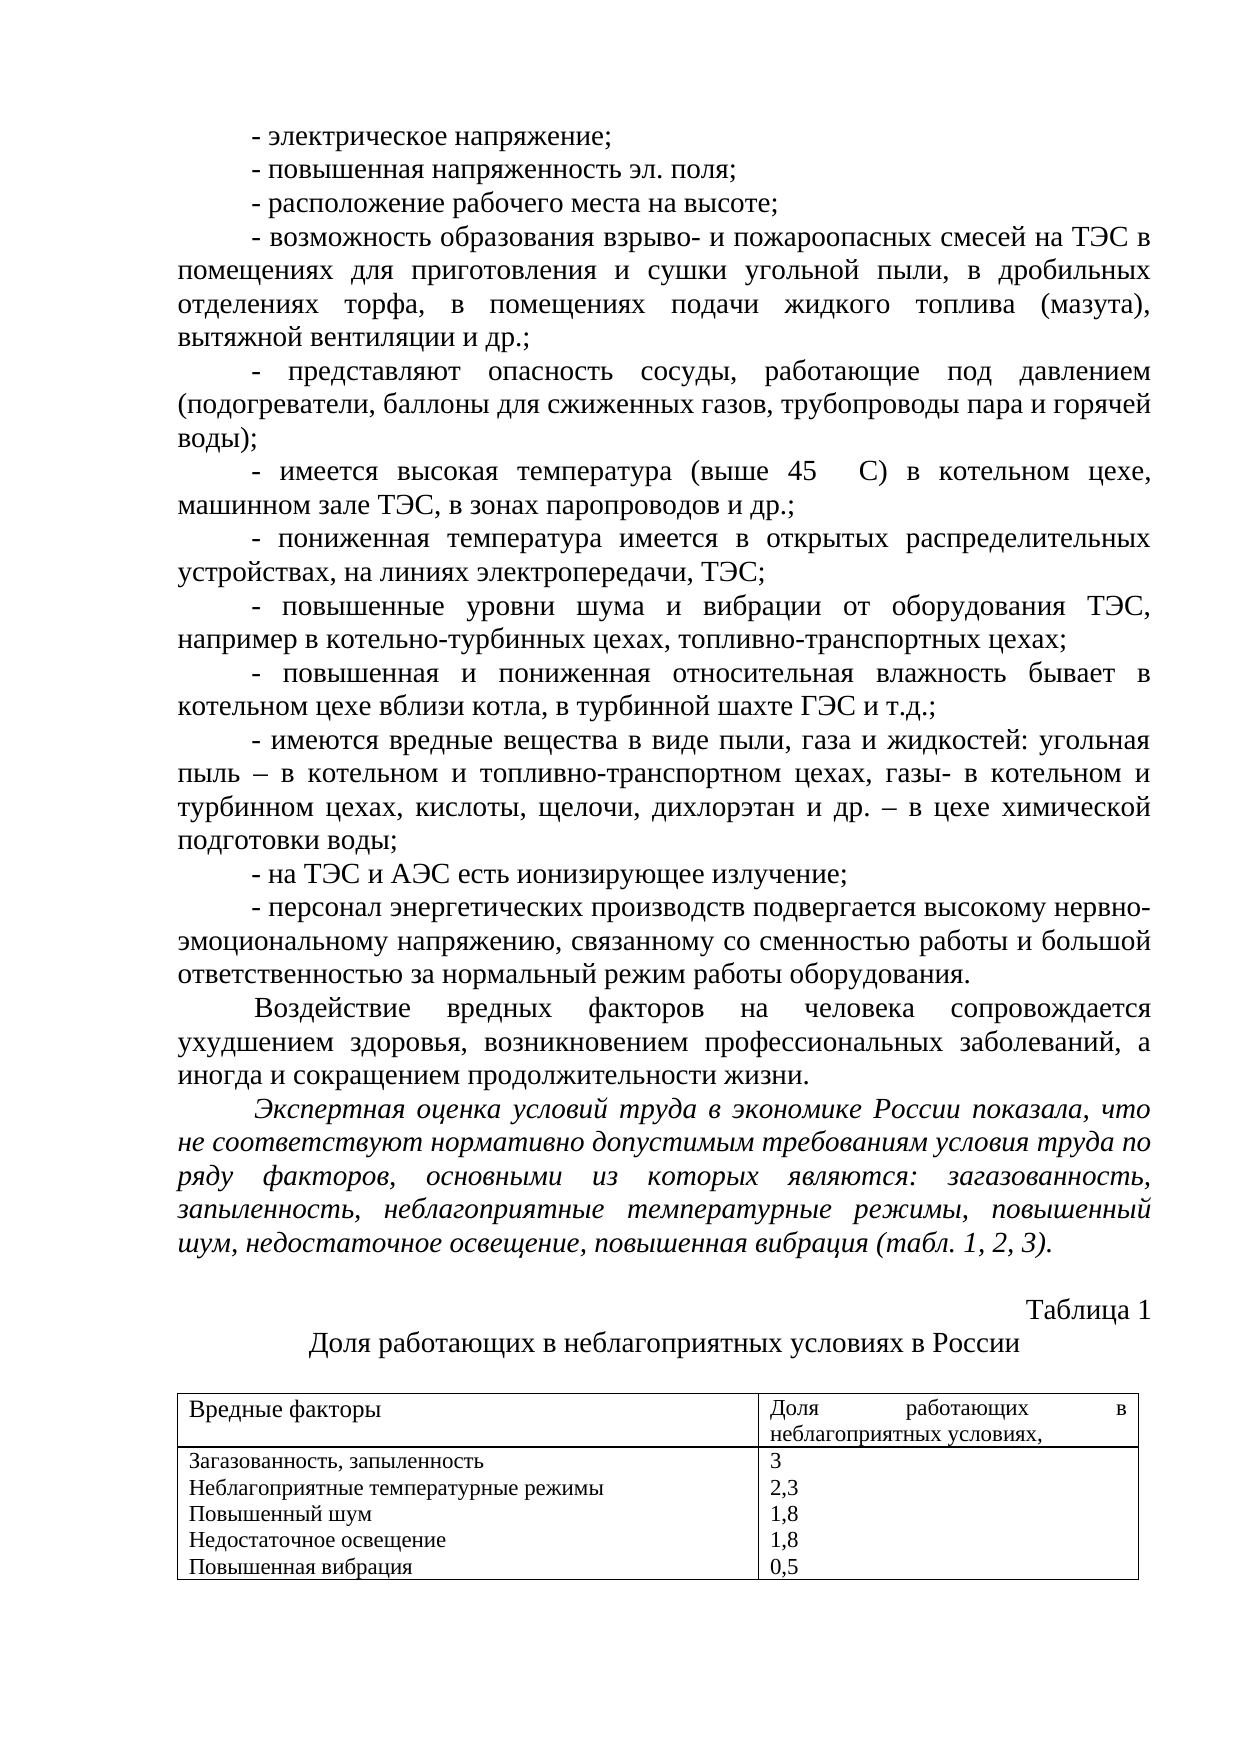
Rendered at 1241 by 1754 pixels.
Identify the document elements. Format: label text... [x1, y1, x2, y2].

text - имеется высокая температура (выше 45 С) в котельном цехе, машинном зале ТЭС, в зонах паропроводов и др.; [177, 453, 1152, 521]
text - имеются вредные вещества в виде пыли, газа и жидкостей: угольная пыль – в котельном и топливно-транспортном цехах, газы- в котельном и турбинном цехах, кислоты, щелочи, дихлорэтан и др. – в цехе химической подготовки воды; [177, 722, 1152, 856]
text - электрическое напряжение; [177, 118, 1152, 152]
table_header Вредные факторы [178, 1394, 758, 1446]
text - повышенные уровни шума и вибрации от оборудования ТЭС, например в котельно-турбинных цехах, топливно-транспортных цехах; [177, 588, 1152, 655]
table_cell 3 2,3 1,8 1,8 0,5 [759, 1448, 1138, 1579]
text - пониженная температура имеется в открытых распределительных устройствах, на линиях электропередачи, ТЭС; [177, 521, 1152, 588]
text - повышенная напряженность эл. поля; [177, 152, 1152, 185]
text Доля работающих в неблагоприятных условиях в России [177, 1326, 1152, 1359]
text - представляют опасность сосуды, работающие под давлением (подогреватели, баллоны для сжиженных газов, трубопроводы пара и горячей воды); [177, 353, 1152, 453]
text Таблица 1 [177, 1292, 1152, 1326]
text Экспертная оценка условий труда в экономике России показала, что не соответствуют нормативно допустимым требованиям условия труда по ряду факторов, основными из которых являются: загазованность, запыленность, неблагоприятные температурные режимы, повышенный шум, недостаточное освещение, повышенная вибрация (табл. 1, 2, 3). [177, 1091, 1152, 1258]
text - персонал энергетических производств подвергается высокому нервно-эмоциональному напряжению, связанному со сменностью работы и большой ответственностью за нормальный режим работы оборудования. [177, 889, 1152, 990]
table_header Доля работающих в неблагоприятных условиях,  [759, 1394, 1138, 1446]
text Воздействие вредных факторов на человека сопровождается ухудшением здоровья, возникновением профессиональных заболеваний, а иногда и сокращением продолжительности жизни. [177, 990, 1152, 1091]
text - повышенная и пониженная относительная влажность бывает в котельном цехе вблизи котла, в турбинной шахте ГЭС и т.д.; [177, 655, 1152, 722]
text - возможность образования взрыво- и пожароопасных смесей на ТЭС в помещениях для приготовления и сушки угольной пыли, в дробильных отделениях торфа, в помещениях подачи жидкого топлива (мазута), вытяжной вентиляции и др.; [177, 219, 1152, 353]
text - на ТЭС и АЭС есть ионизирующее излучение; [177, 856, 1152, 889]
table_cell Загазованность, запыленность Неблагоприятные температурные режимы Повышенный шум Недостаточное освещение Повышенная вибрация [178, 1448, 758, 1579]
text - расположение рабочего места на высоте; [177, 185, 1152, 219]
